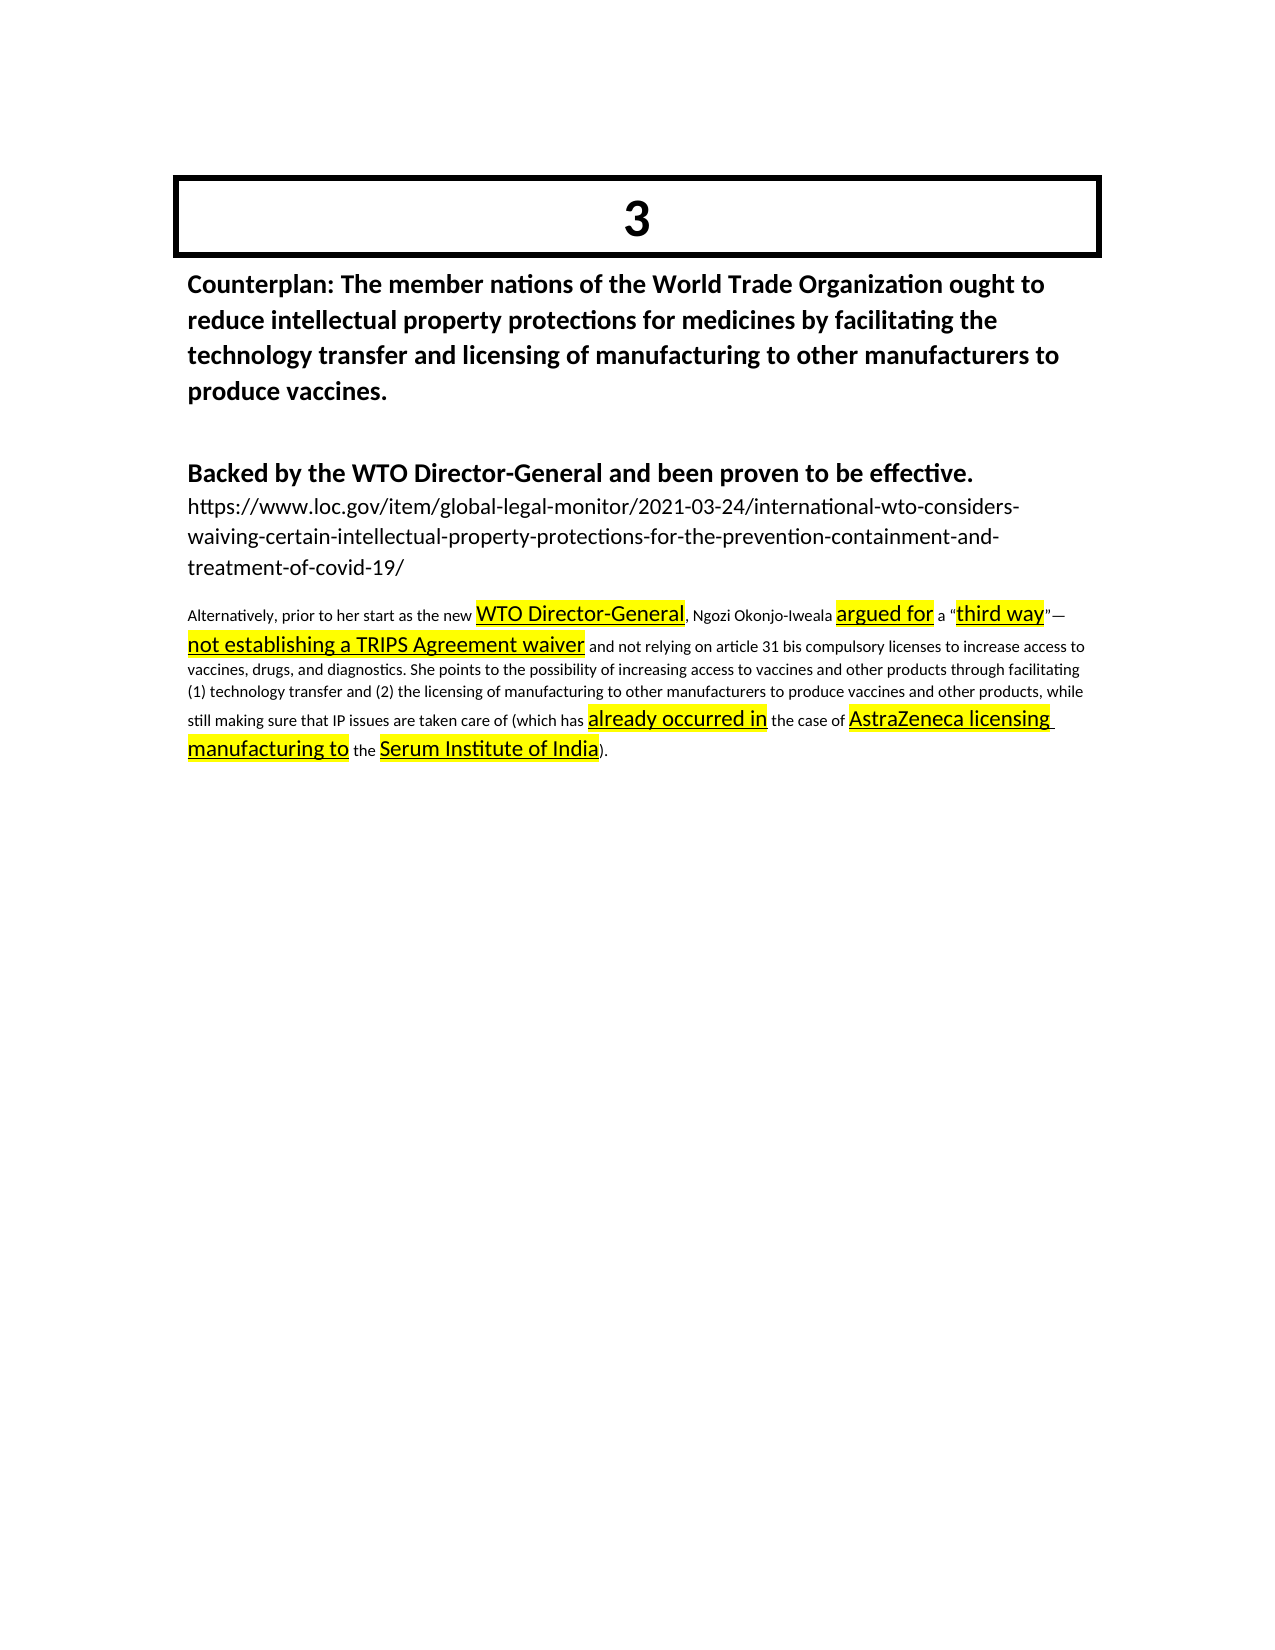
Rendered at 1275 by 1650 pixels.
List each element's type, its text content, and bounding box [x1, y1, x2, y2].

text Alternatively, prior to her start as the new WTO Director-General, Ngozi Okonjo-Iweala argued for a “third way”—not establishing a TRIPS Agreement waiver and not relying on article 31 bis compulsory licenses to increase access to vaccines, drugs, and diagnostics. She points to the possibility of increasing access to vaccines and other products through facilitating (1) technology transfer and (2) the licensing of manufacturing to other manufacturers to produce vaccines and other products, while still making sure that IP issues are taken care of (which has already occurred in the case of AstraZeneca licensing manufacturing to the Serum Institute of India). [187, 599, 1087, 762]
text https://www.loc.gov/item/global-legal-monitor/2021-03-24/international-wto-considers-waiving-certain-intellectual-property-protections-for-the-prevention-containment-and-treatment-of-covid-19/ [187, 492, 1087, 581]
subtitle Counterplan: The member nations of the World Trade Organization ought to reduce intellectual property protections for medicines by facilitating the technology transfer and licensing of manufacturing to other manufacturers to produce vaccines. [187, 267, 1087, 407]
subtitle Backed by the WTO Director-General and been proven to be effective. [187, 457, 1087, 489]
subtitle 3 [179, 181, 1096, 252]
